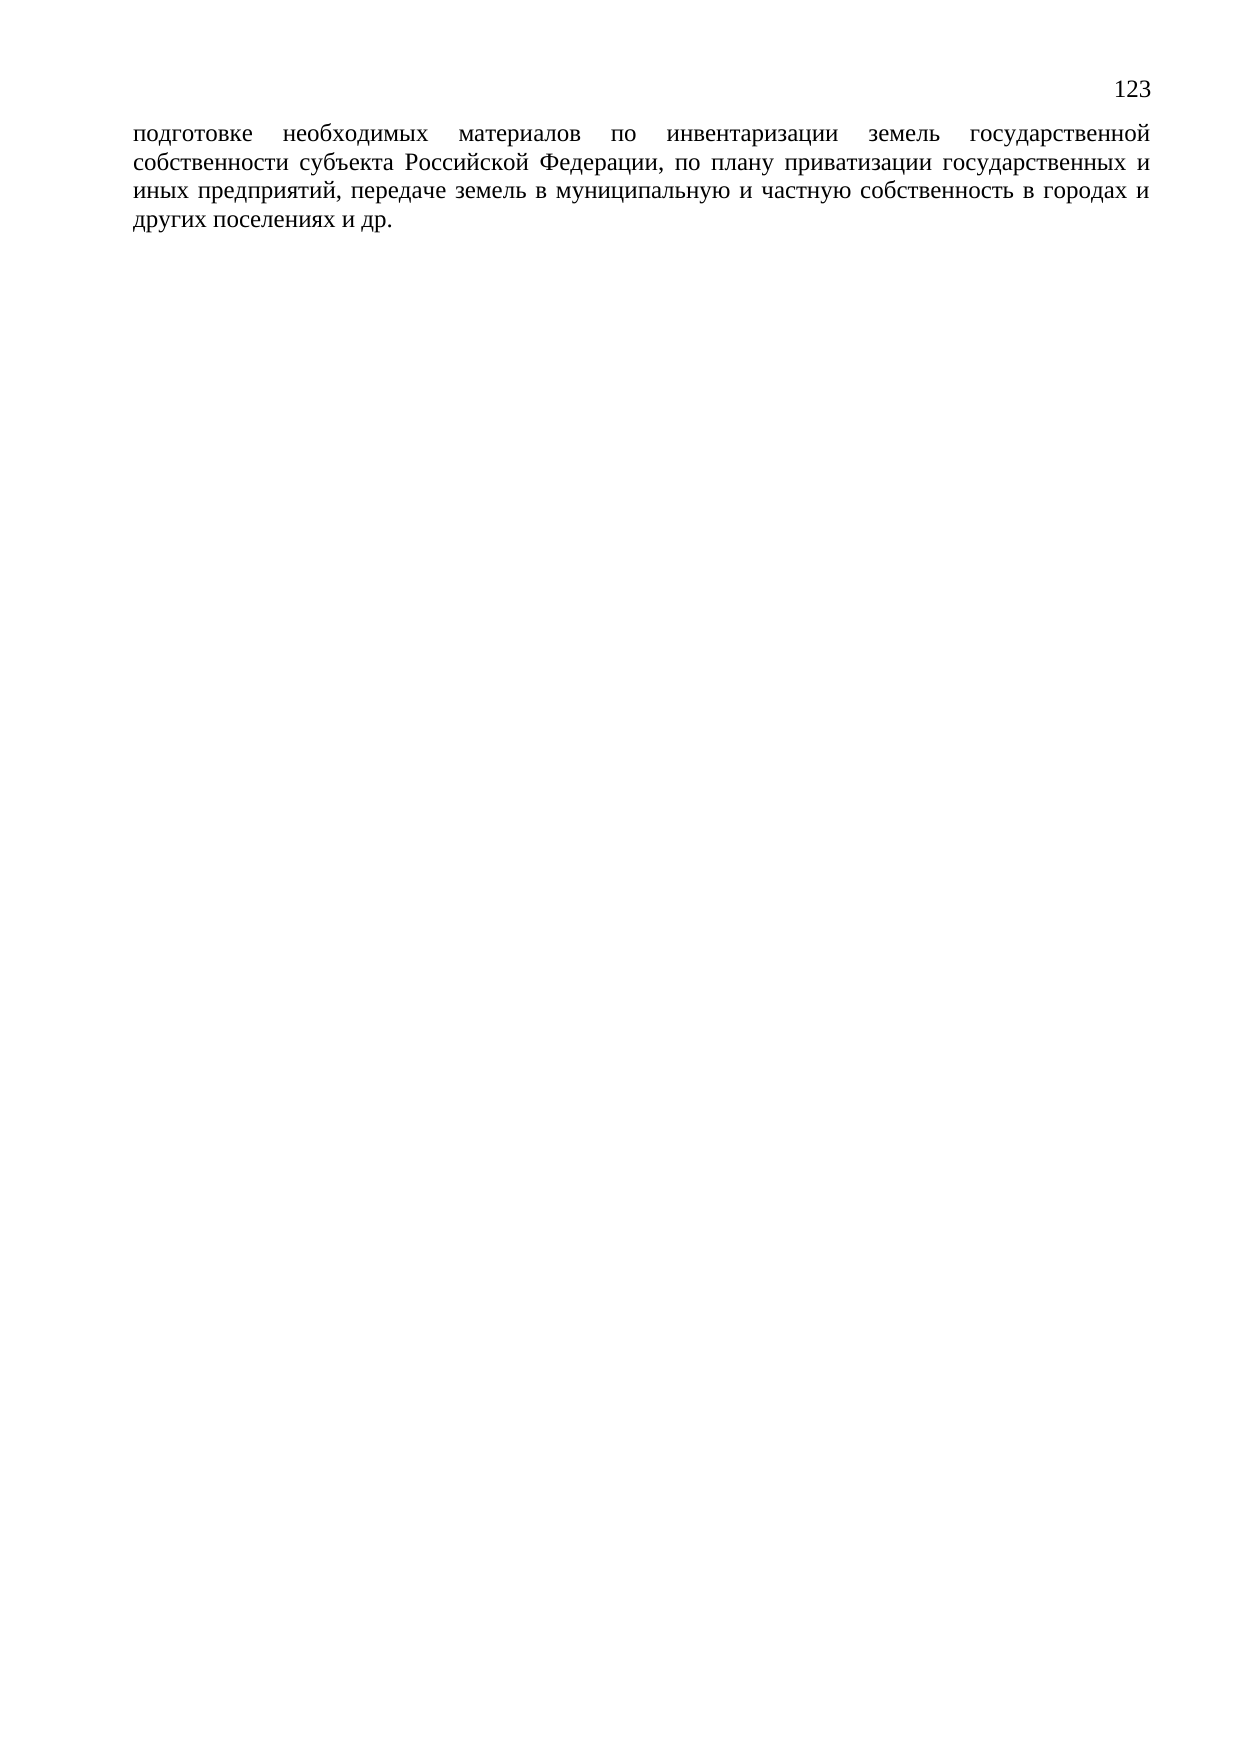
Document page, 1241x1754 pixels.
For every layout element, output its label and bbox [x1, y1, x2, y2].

text [133, 118, 1151, 233]
